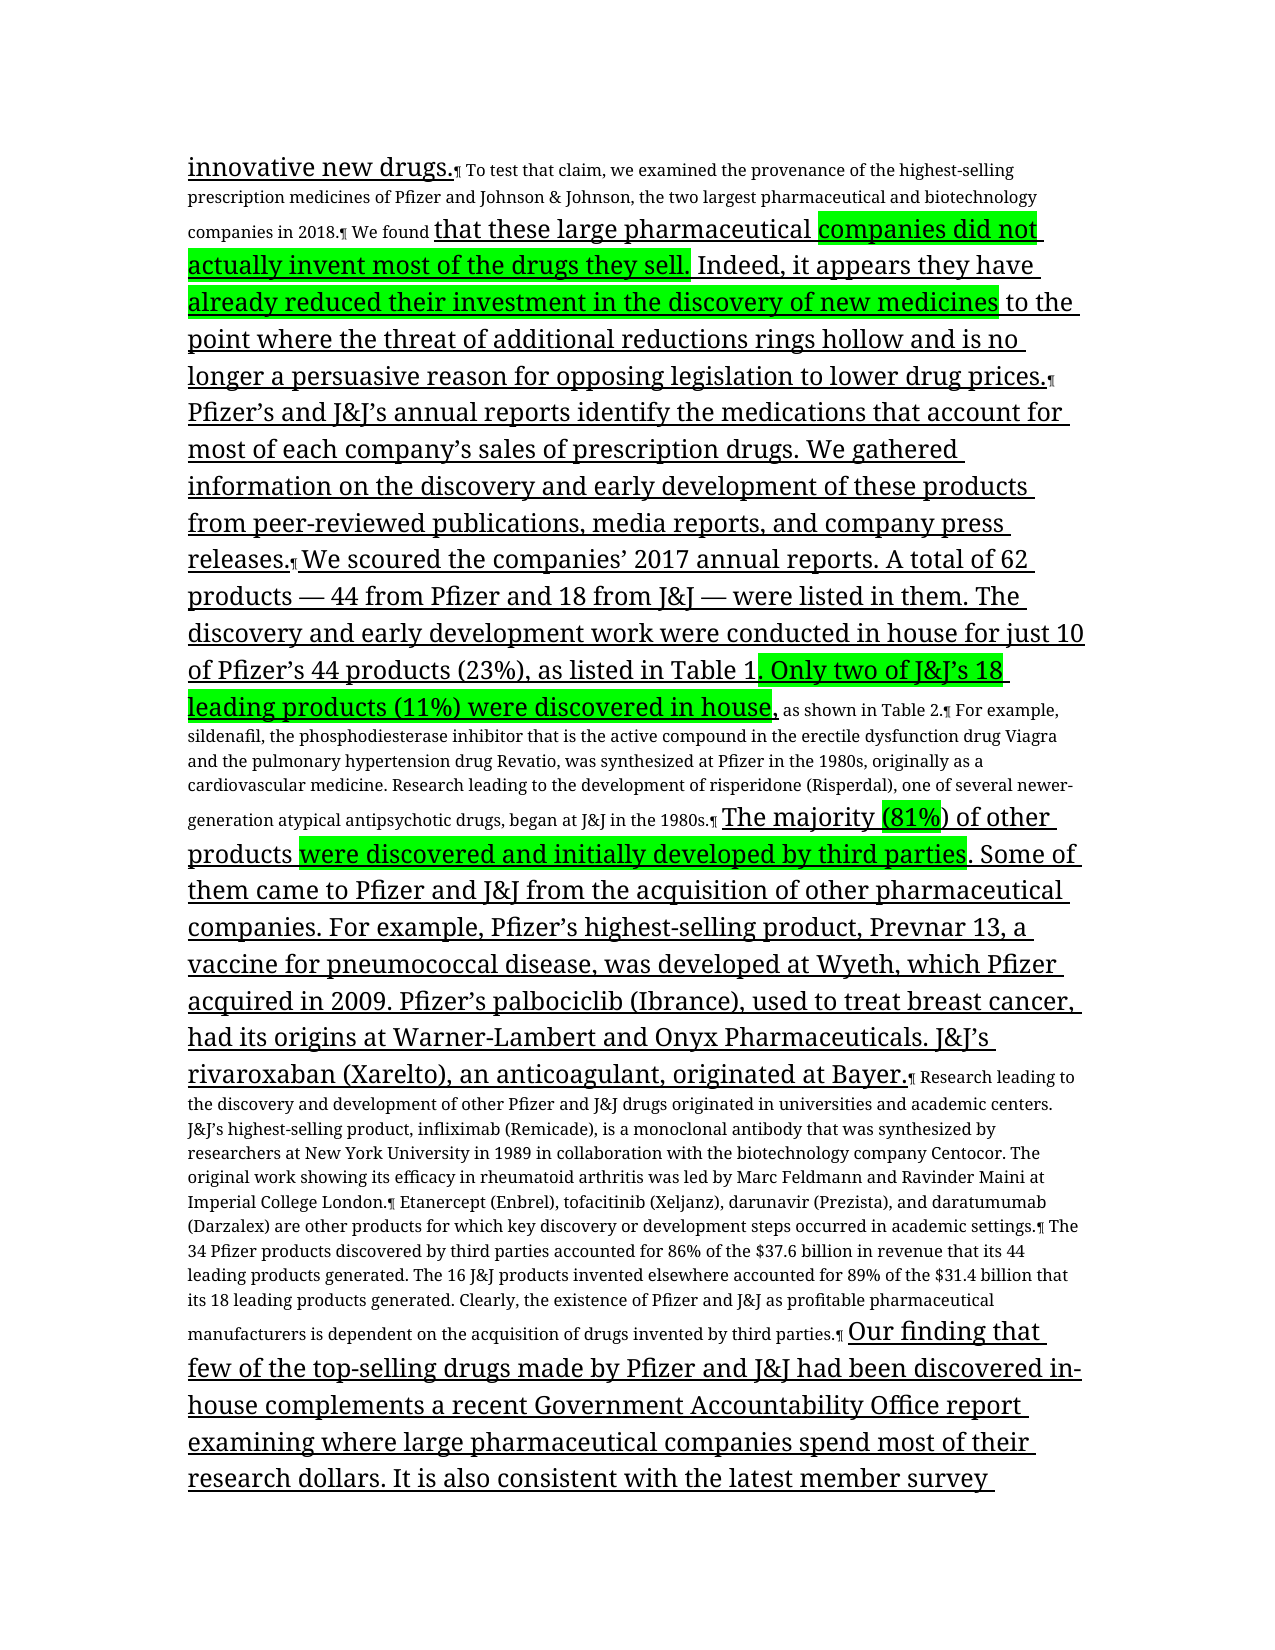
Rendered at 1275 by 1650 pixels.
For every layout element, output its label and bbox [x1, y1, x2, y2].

text [187, 150, 1087, 1495]
